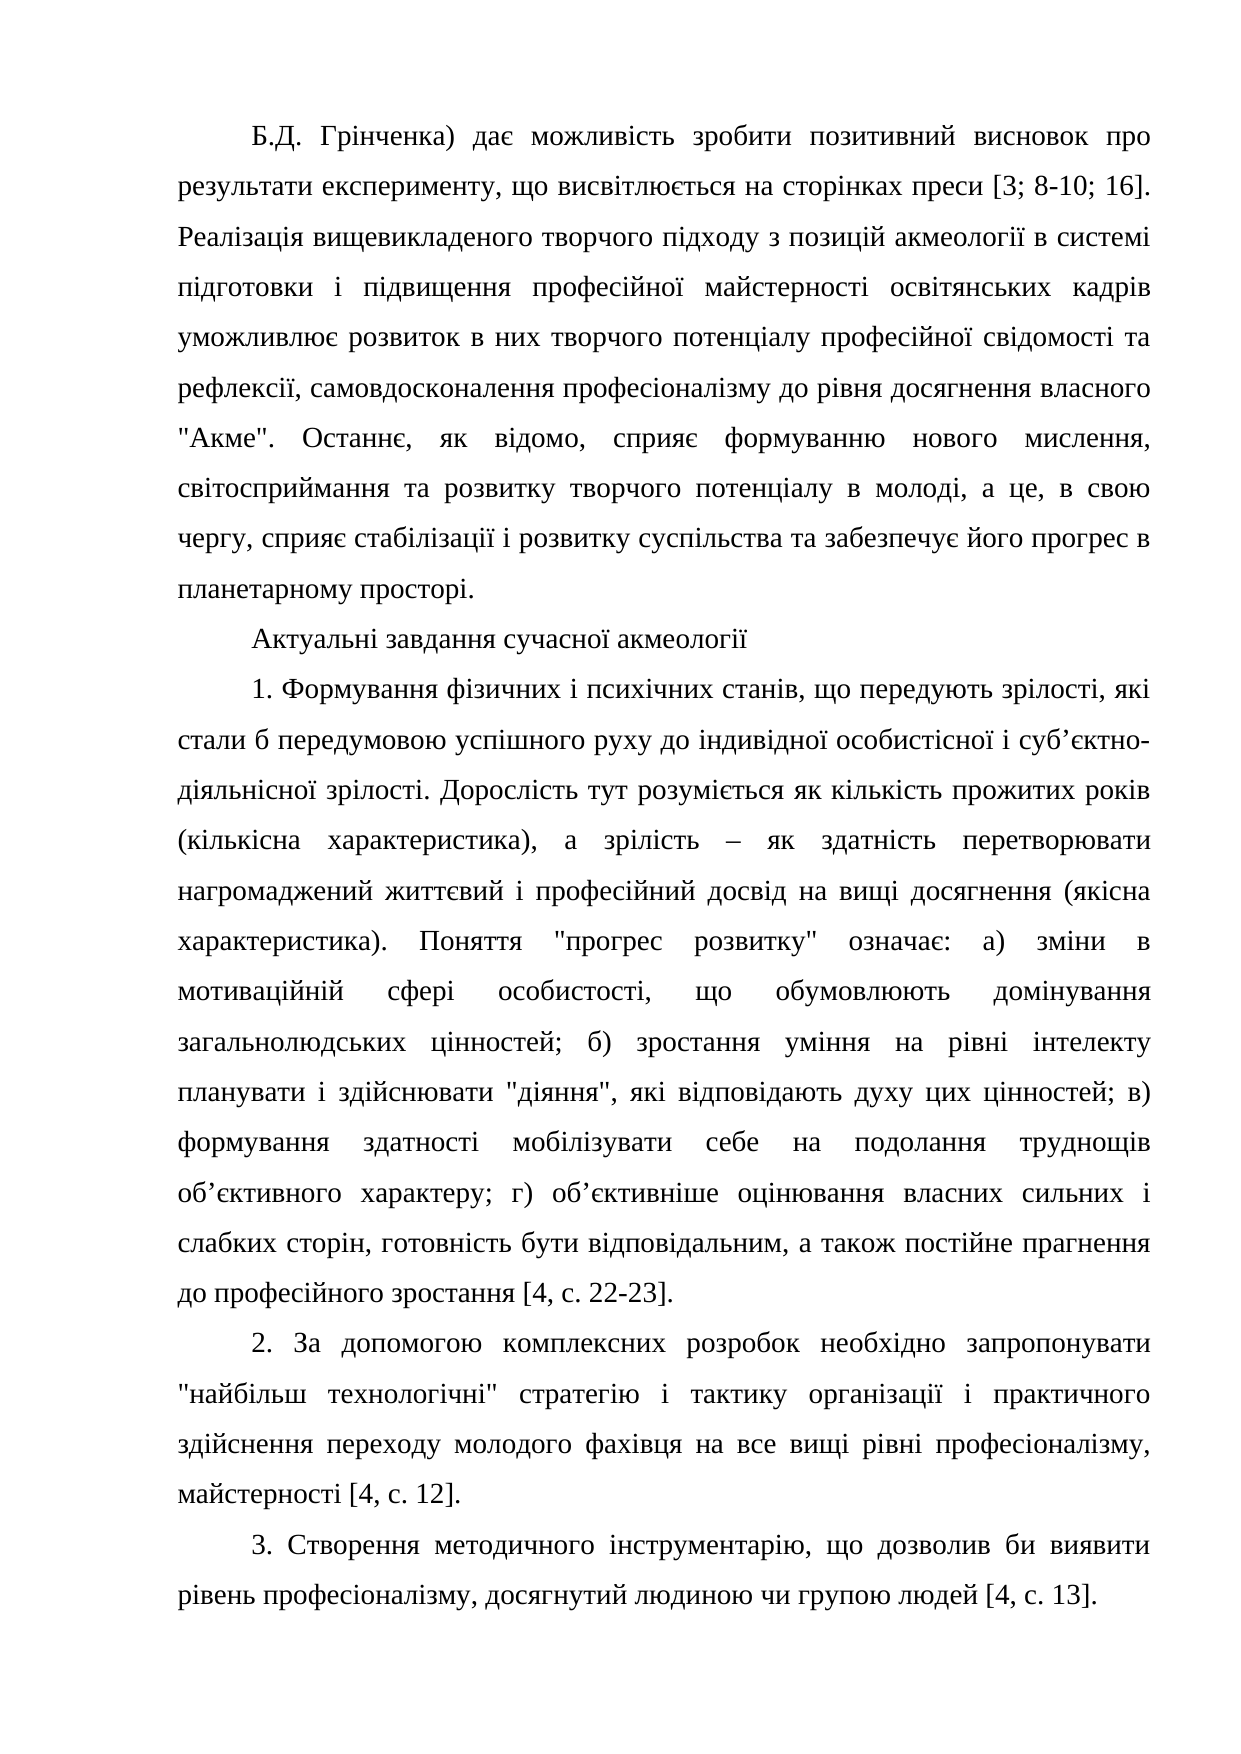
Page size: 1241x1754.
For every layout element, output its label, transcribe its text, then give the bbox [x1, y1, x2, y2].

text 2. За допомогою комплексних розробок необхідно запропонувати "найбільш технологічні" стратегію і тактику організації і практичного здійснення переходу молодого фахівця на все вищі рівні професіоналізму, майстерності [4, с. 12]. [177, 1326, 1152, 1510]
text Б.Д. Грінченка) дає можливість зробити позитивний висновок про результати експерименту, що висвітлюється на сторінках преси [3; 8-10; 16]. Реалізація вищевикладеного творчого підходу з позицій акмеології в системі підготовки і підвищення професійної майстерності освітянських кадрів уможливлює розвиток в них творчого потенціалу професійної свідомості та рефлексії, самовдосконалення професіоналізму до рівня досягнення власного "Акме". Останнє, як відомо, сприяє формуванню нового мислення, світосприймання та розвитку творчого потенціалу в молоді, а це, в свою чергу, сприяє стабілізації і розвитку суспільства та забезпечує його прогрес в планетарному просторі. [177, 118, 1152, 604]
text 1. Формування фізичних і психічних станів, що передують зрілості, які стали б передумовою успішного руху до індивідної особистісної і суб’єктно-діяльнісної зрілості. Дорослість тут розуміється як кількість прожитих років (кількісна характеристика), а зрілість – як здатність перетворювати нагромаджений життєвий і професійний досвід на вищі досягнення (якісна характеристика). Поняття "прогрес розвитку" означає: а) зміни в мотиваційній сфері особистості, що обумовлюють домінування загальнолюдських цінностей; б) зростання уміння на рівні інтелекту планувати і здійснювати "діяння", які відповідають духу цих цінностей; в) формування здатності мобілізувати себе на подолання труднощів об’єктивного характеру; г) об’єктивніше оцінювання власних сильних і слабких сторін, готовність бути відповідальним, а також постійне прагнення до професійного зростання [4, с. 22-23]. [177, 672, 1152, 1309]
text 3. Створення методичного інструментарію, що дозволив би виявити рівень професіоналізму, досягнутий людиною чи групою людей [4, с. 13]. [177, 1527, 1152, 1611]
text Актуальні завдання сучасної акмеології [177, 621, 1152, 655]
